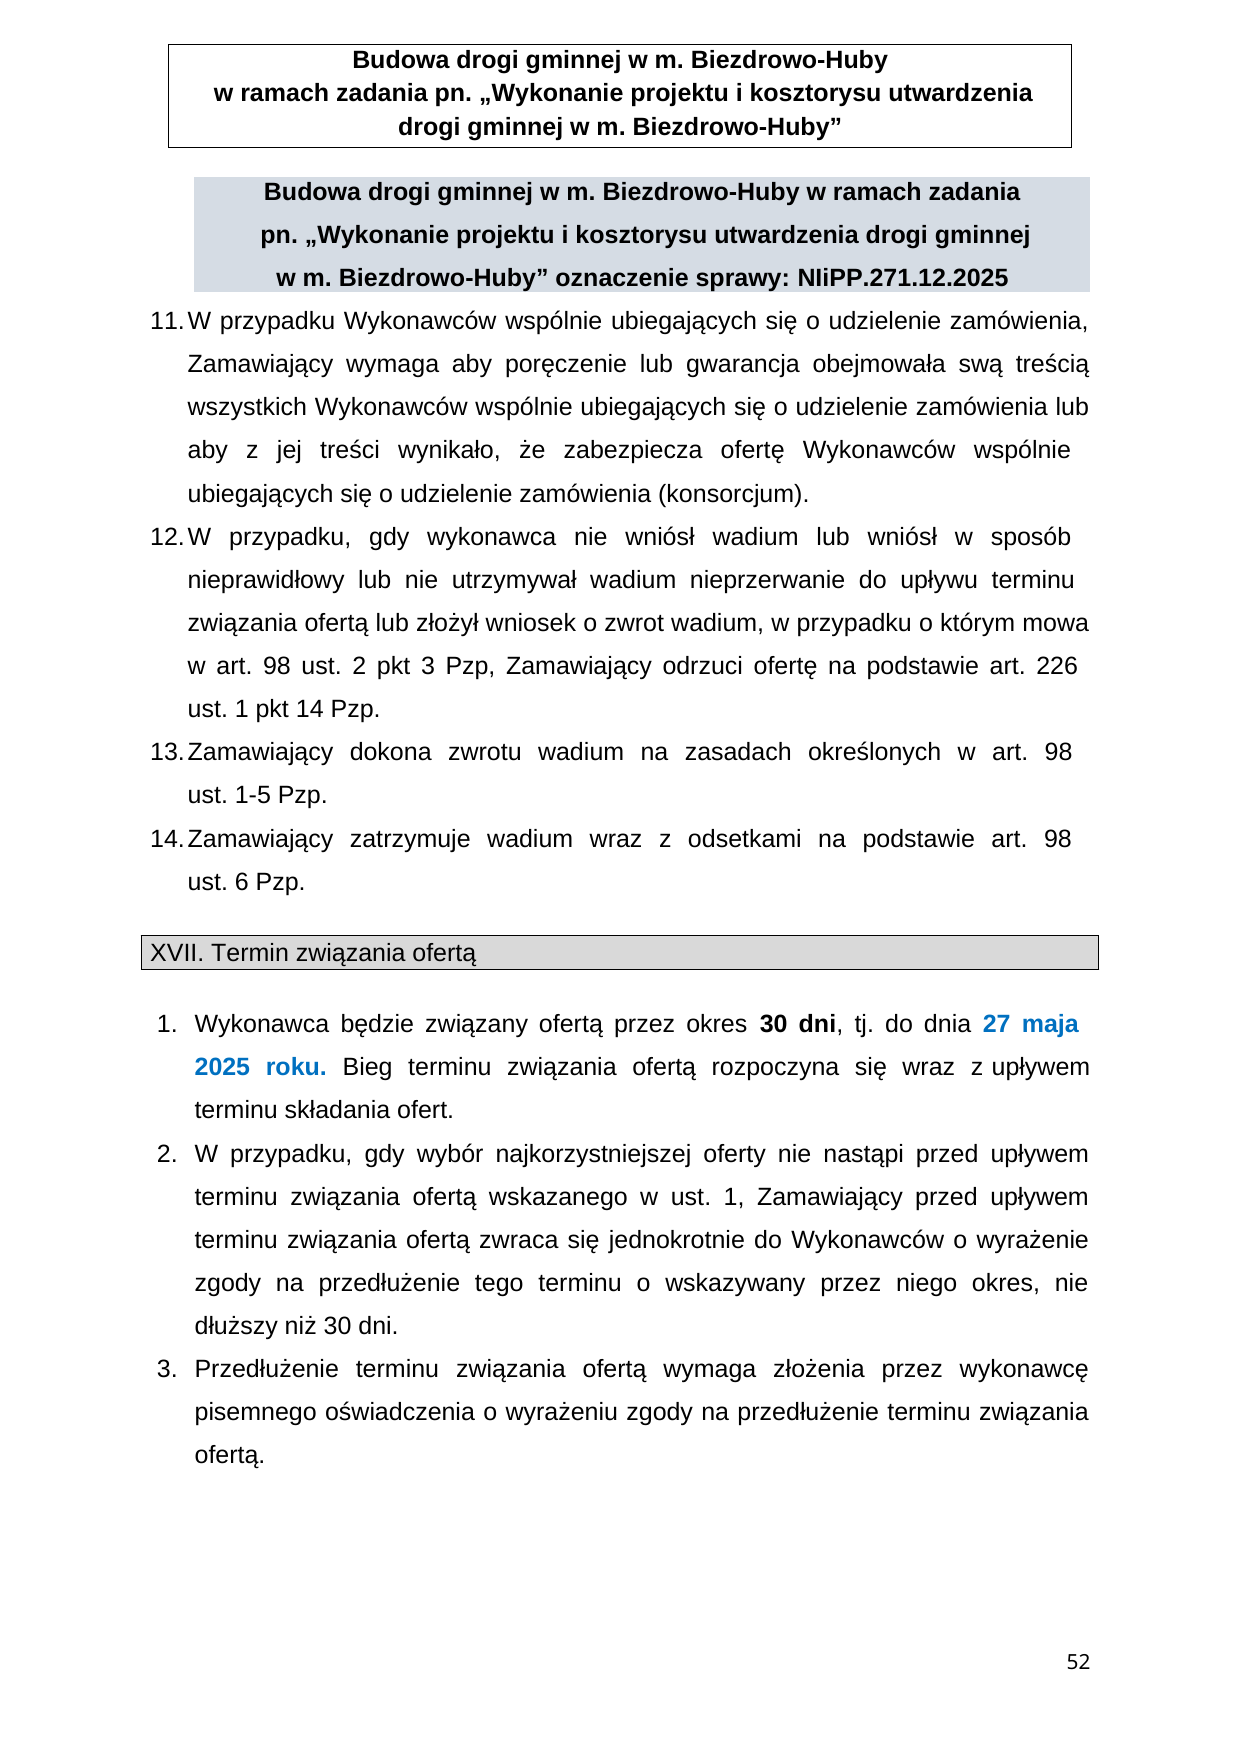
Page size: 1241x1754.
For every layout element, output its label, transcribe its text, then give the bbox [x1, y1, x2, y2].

list Przedłużenie terminu związania ofertą wymaga złożenia przez wykonawcę pisemnego oświadczenia o wyrażeniu zgody na przedłużenie terminu związania ofertą. [157, 1354, 1090, 1469]
list Zamawiający zatrzymuje wadium wraz z odsetkami na podstawie art. 98 ust. 6 Pzp. [150, 824, 1090, 896]
list Wykonawca będzie związany ofertą przez okres 30 dni, tj. do dnia 27 maja 2025 roku. Bieg terminu związania ofertą rozpoczyna się wraz z upływem terminu składania ofert. [157, 1009, 1090, 1124]
list W przypadku Wykonawców wspólnie ubiegających się o udzielenie zamówienia, Zamawiający wymaga aby poręczenie lub gwarancja obejmowała swą treścią wszystkich Wykonawców wspólnie ubiegających się o udzielenie zamówienia lub aby z jej treści wynikało, że zabezpiecza ofertę Wykonawców wspólnie ubiegających się o udzielenie zamówienia (konsorcjum). [150, 306, 1090, 507]
list W przypadku, gdy wybór najkorzystniejszej oferty nie nastąpi przed upływem terminu związania ofertą wskazanego w ust. 1, Zamawiający przed upływem terminu związania ofertą zwraca się jednokrotnie do Wykonawców o wyrażenie zgody na przedłużenie tego terminu o wskazywany przez niego okres, nie dłuższy niż 30 dni. [157, 1139, 1090, 1340]
text pn. „Wykonanie projektu i kosztorysu utwardzenia drogi gminnej [194, 220, 1090, 249]
list W przypadku, gdy wykonawca nie wniósł wadium lub wniósł w sposób nieprawidłowy lub nie utrzymywał wadium nieprzerwanie do upływu terminu związania ofertą lub złożył wniosek o zwrot wadium, w przypadku o którym mowa w art. 98 ust. 2 pkt 3 Pzp, Zamawiający odrzuci ofertę na podstawie art. 226 ust. 1 pkt 14 Pzp. [150, 522, 1090, 723]
list Zamawiający dokona zwrotu wadium na zasadach określonych w art. 98 ust. 1-5 Pzp. [150, 737, 1090, 809]
text w m. Biezdrowo-Huby” oznaczenie sprawy: NIiPP.271.12.2025 [194, 263, 1090, 292]
subtitle XVII. Termin związania ofertą [142, 936, 1098, 969]
text Budowa drogi gminnej w m. Biezdrowo-Huby w ramach zadania [194, 177, 1090, 206]
